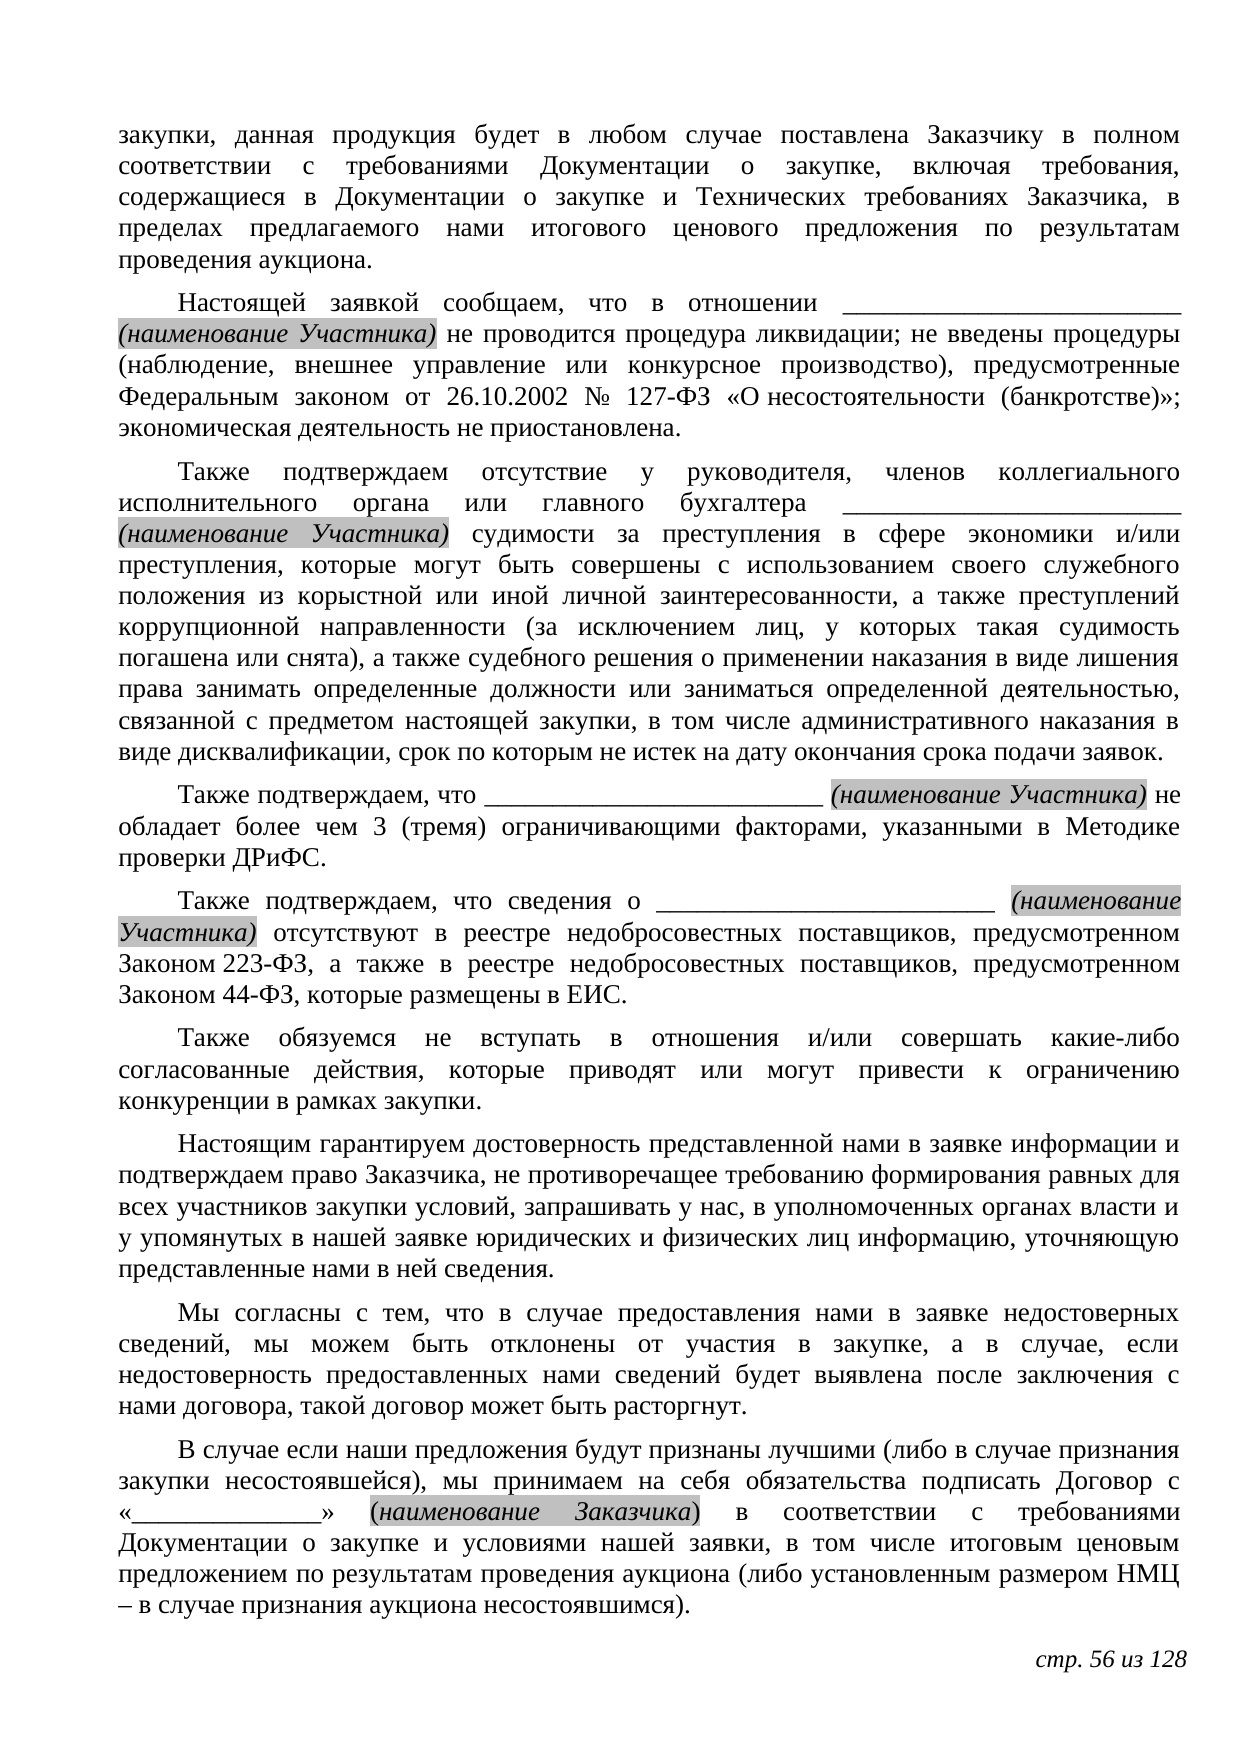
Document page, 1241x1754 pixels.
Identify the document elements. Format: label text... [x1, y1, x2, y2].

text В случае если наши предложения будут признаны лучшими (либо в случае признания закупки несостоявшейся), мы принимаем на себя обязательства подписать Договор с «______________» (наименование Заказчика) в соответствии с требованиями Документации о закупке и условиями нашей заявки, в том числе итоговым ценовым предложением по результатам проведения аукциона (либо установленным размером НМЦ – в случае признания аукциона несостоявшимся). [118, 1433, 1181, 1620]
text Настоящей заявкой сообщаем, что в отношении _________________________ (наименование Участника) не проводится процедура ликвидации; не введены процедуры (наблюдение, внешнее управление или конкурсное производство), предусмотренные Федеральным законом от 26.10.2002 № 127-ФЗ «О несостоятельности (банкротстве)»; экономическая деятельность не приостановлена. [118, 286, 1181, 442]
text Также подтверждаем, что _________________________ (наименование Участника) не обладает более чем 3 (тремя) ограничивающими факторами, указанными в Методике проверки ДРиФС. [118, 778, 1181, 872]
text Также подтверждаем, что сведения о _________________________ (наименование Участника) отсутствуют в реестре недобросовестных поставщиков, предусмотренном Законом 223-ФЗ, а также в реестре недобросовестных поставщиков, предусмотренном Законом 44-ФЗ, которые размещены в ЕИС. [118, 884, 1181, 1009]
text Настоящим гарантируем достоверность представленной нами в заявке информации и подтверждаем право Заказчика, не противоречащее требованию формирования равных для всех участников закупки условий, запрашивать у нас, в уполномоченных органах власти и у упомянутых в нашей заявке юридических и физических лиц информацию, уточняющую представленные нами в ней сведения. [118, 1127, 1181, 1283]
text Также подтверждаем отсутствие у руководителя, членов коллегиального исполнительного органа или главного бухгалтера _________________________ (наименование Участника) судимости за преступления в сфере экономики и/или преступления, которые могут быть совершены с использованием своего служебного положения из корыстной или иной личной заинтересованности, а также преступлений коррупционной направленности (за исключением лиц, у которых такая судимость погашена или снята), а также судебного решения о применении наказания в виде лишения права занимать определенные должности или заниматься определенной деятельностью, связанной с предметом настоящей закупки, в том числе административного наказания в виде дисквалификации, срок по которым не истек на дату окончания срока подачи заявок. [118, 454, 1181, 766]
text Также обязуемся не вступать в отношения и/или совершать какие-либо согласованные действия, которые приводят или могут привести к ограничению конкуренции в рамках закупки. [118, 1022, 1181, 1115]
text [118, 118, 1181, 274]
text Мы согласны с тем, что в случае предоставления нами в заявке недостоверных сведений, мы можем быть отклонены от участия в закупке, а в случае, если недостоверность предоставленных нами сведений будет выявлена после заключения с нами договора, такой договор может быть расторгнут. [118, 1296, 1181, 1420]
